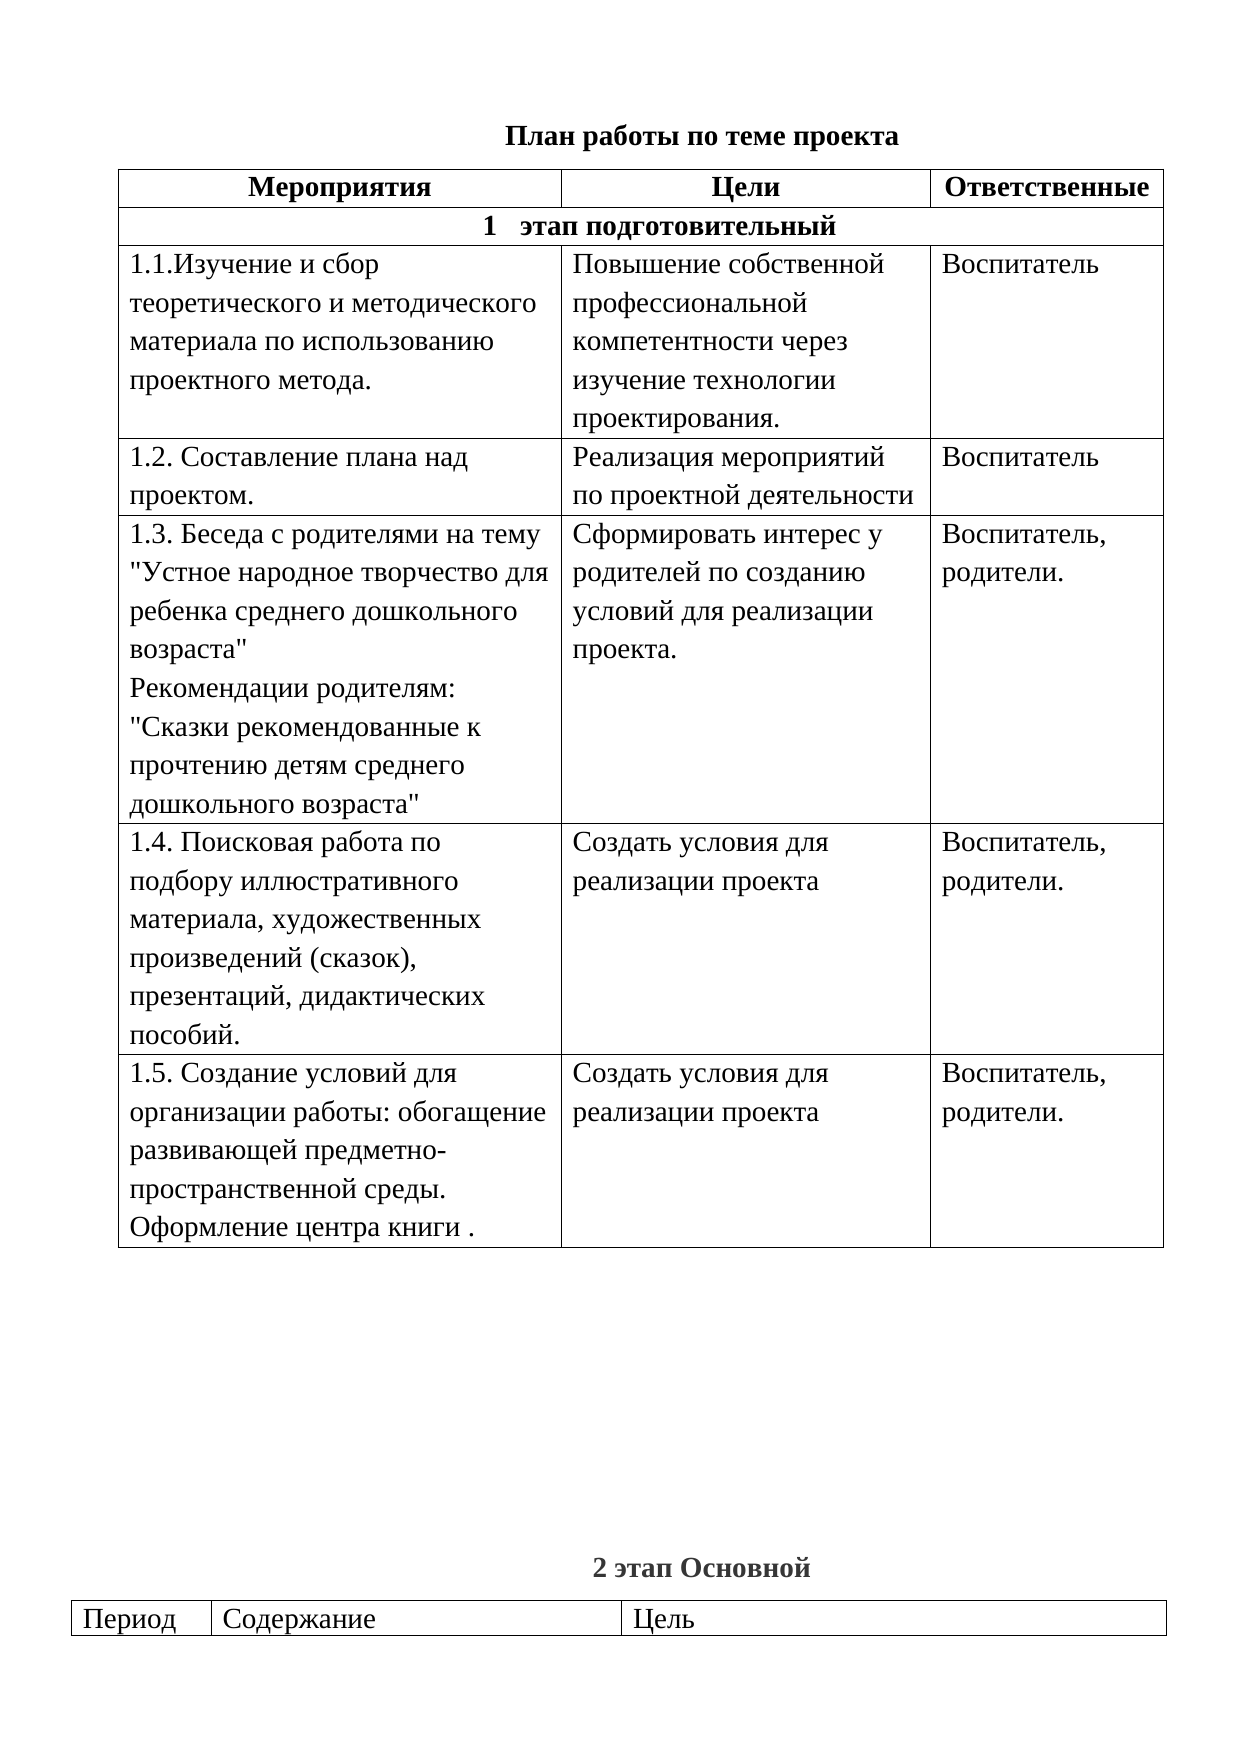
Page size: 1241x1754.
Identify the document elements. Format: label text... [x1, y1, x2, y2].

table_cell Повышение собственной профессиональной компетентности через изучение технологии проектирования. [562, 246, 930, 438]
table_cell Создать условия для реализации проекта [562, 1055, 930, 1247]
table_header Цели [562, 170, 930, 207]
table_cell Реализация мероприятий по проектной деятельности [562, 439, 930, 515]
table_cell 1.4. Поисковая работа по подбору иллюстративного материала, художественных произведений (сказок), презентаций, дидактических пособий. [119, 824, 561, 1054]
table_cell Сформировать интерес у родителей по созданию условий для реализации проекта. [562, 516, 930, 823]
table_cell этап подготовительный [119, 208, 1163, 245]
table_header Период [72, 1601, 211, 1635]
table_header Мероприятия [119, 170, 561, 207]
table_cell Создать условия для реализации проекта [562, 824, 930, 1054]
table_cell Воспитатель, родители. [931, 824, 1163, 1054]
table_cell 1.2. Составление плана над проектом. [119, 439, 561, 515]
table_header Цель [622, 1601, 1166, 1635]
table_cell 1.5. Создание условий для организации работы: обогащение развивающей предметно-пространственной среды. Оформление центра книги . [119, 1055, 561, 1247]
table_cell Воспитатель [931, 246, 1163, 438]
table_cell Воспитатель [931, 439, 1163, 515]
table_cell 1.1.Изучение и сбор теоретического и методического материала по использованию проектного метода. [119, 246, 561, 438]
table_header Содержание [212, 1601, 621, 1635]
table_header Ответственные [931, 170, 1163, 207]
text 2 этап Основной [177, 1550, 1152, 1583]
table_cell Воспитатель, родители. [931, 1055, 1163, 1247]
list План работы по теме проекта [252, 118, 1152, 152]
table_cell 1.3. Беседа с родителями на тему "Устное народное творчество для ребенка среднего дошкольного возраста" Рекомендации родителям: "Сказки рекомендованные к прочтению детям среднего дошкольного возраста" [119, 516, 561, 823]
table_cell Воспитатель, родители. [931, 516, 1163, 823]
